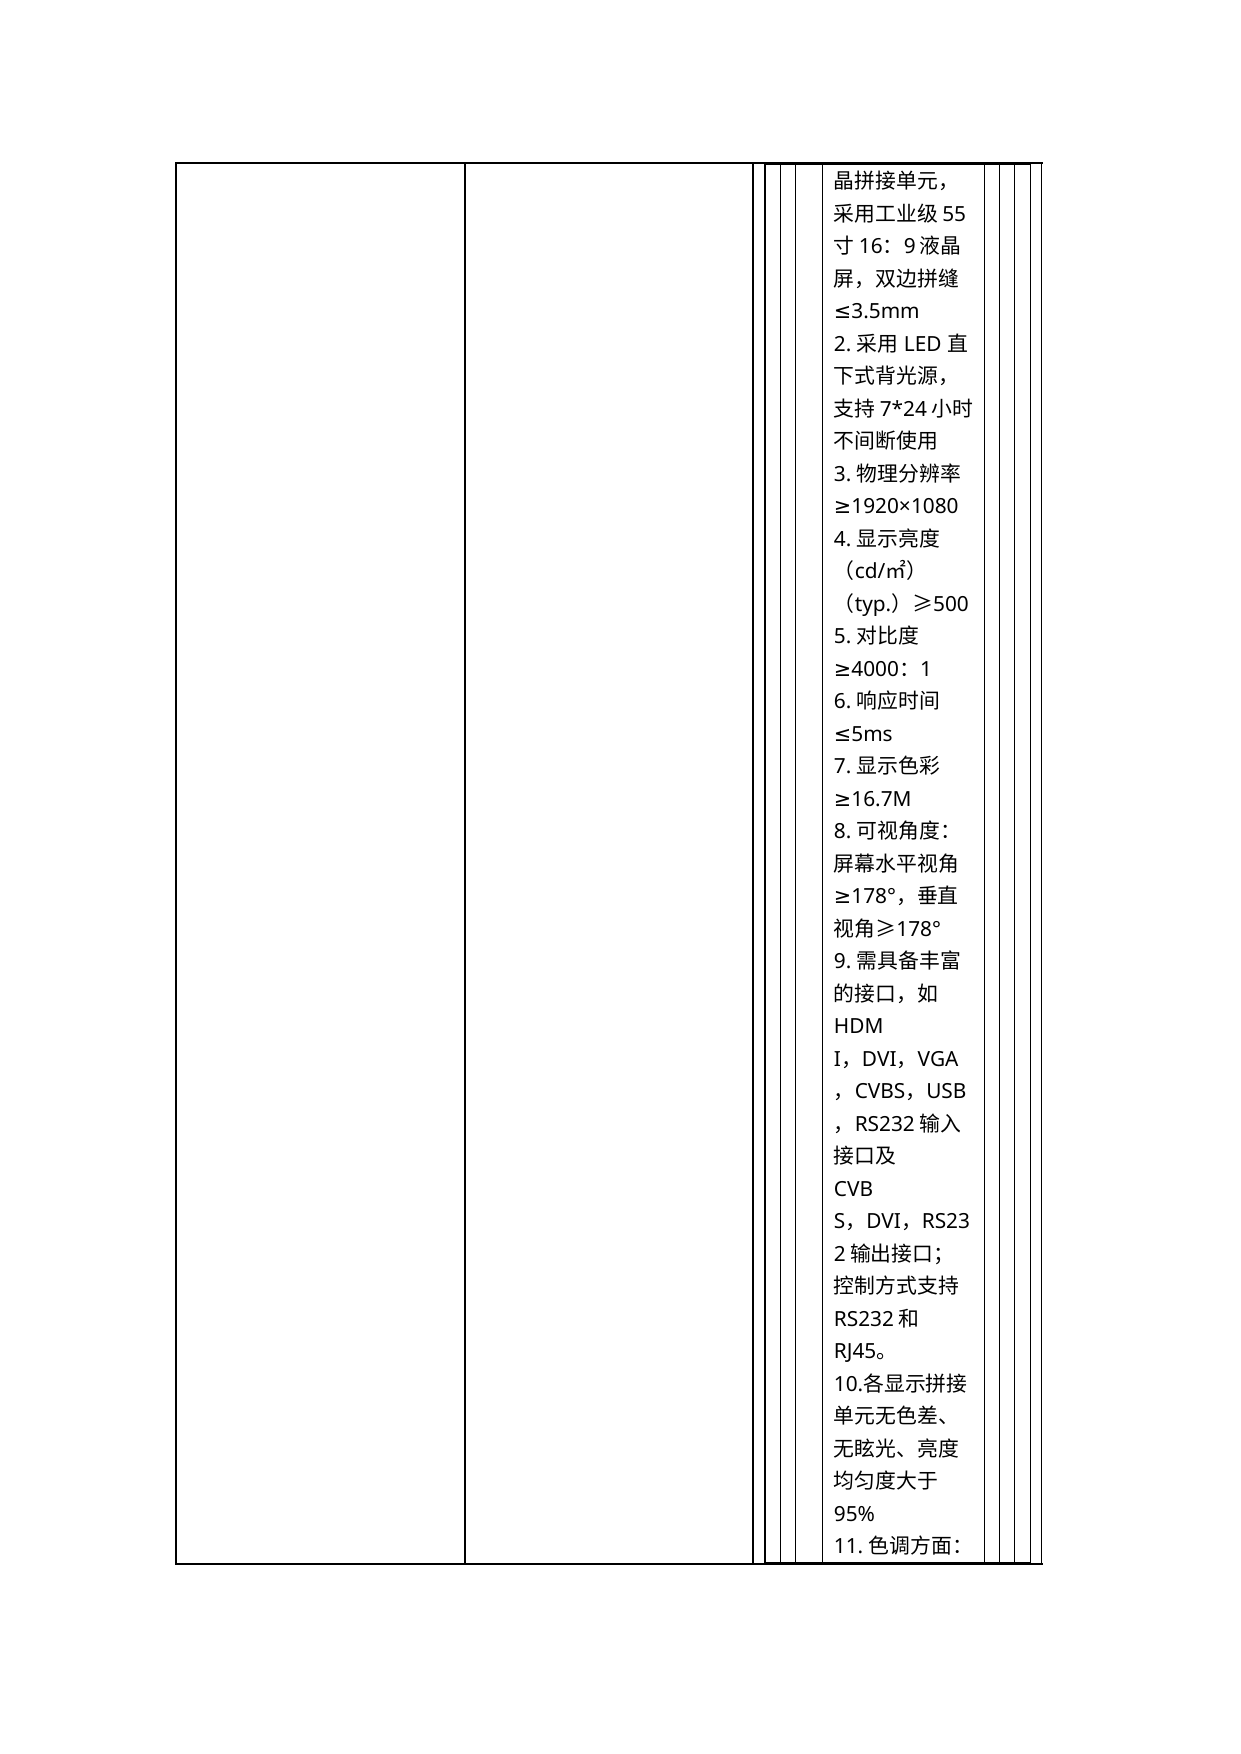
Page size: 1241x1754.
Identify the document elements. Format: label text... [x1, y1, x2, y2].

table_cell [766, 165, 780, 1562]
table_cell [1015, 165, 1030, 1562]
table_cell [177, 164, 464, 1563]
table_cell [1031, 164, 1041, 1563]
table_cell [796, 165, 822, 1562]
table_cell [985, 165, 999, 1562]
table_cell [754, 164, 764, 1563]
table_cell [781, 165, 795, 1562]
table_cell [823, 165, 984, 1562]
table_cell 1 [466, 164, 752, 1563]
table_cell [1000, 165, 1014, 1562]
